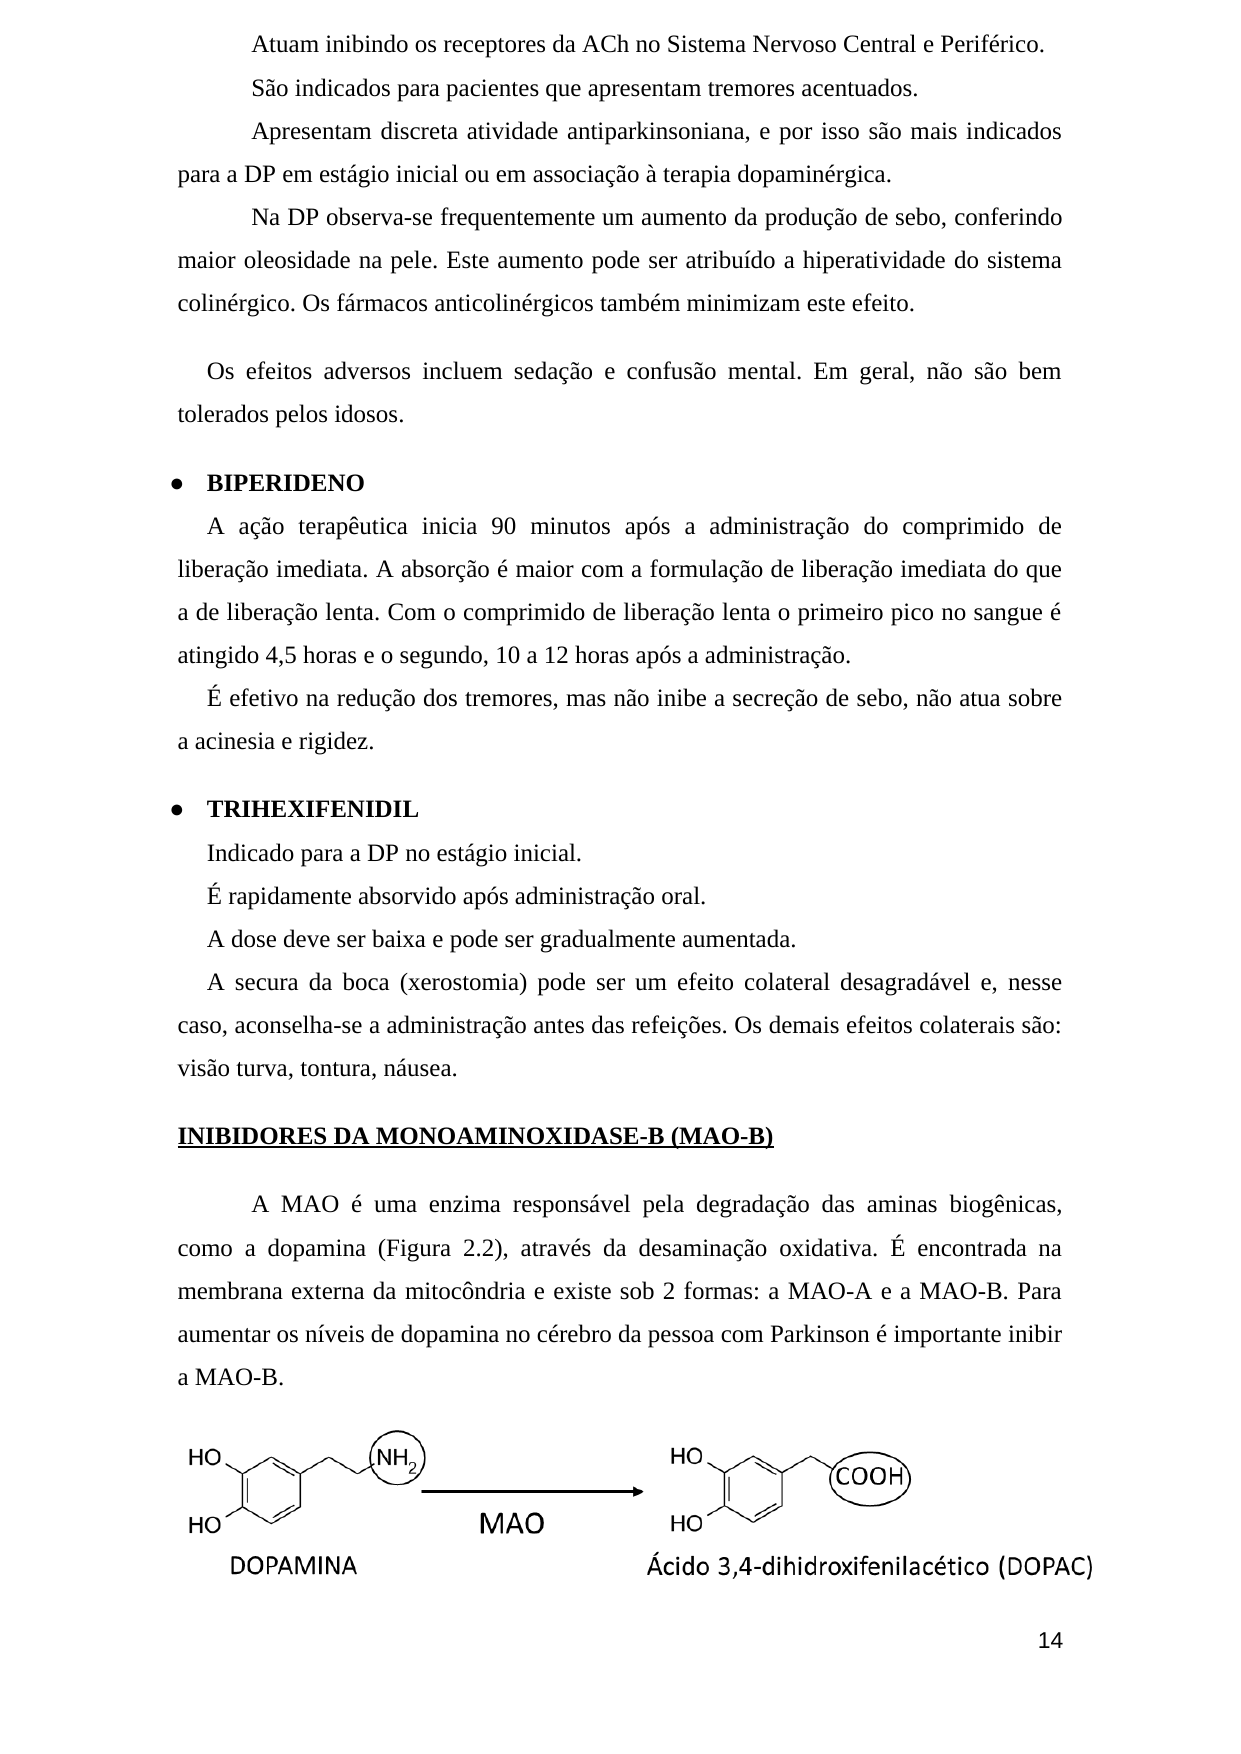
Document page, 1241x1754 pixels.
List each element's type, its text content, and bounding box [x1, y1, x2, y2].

text A MAO é uma enzima responsável pela degradação das aminas biogênicas, como a dopamina (Figura 2.2), através da desaminação oxidativa. É encontrada na membrana externa da mitocôndria e existe sob 2 formas: a MAO-A e a MAO-B. Para aumentar os níveis de dopamina no cérebro da pessoa com Parkinson é importante inibir a MAO-B. [177, 1189, 1063, 1391]
text Indicado para a DP no estágio inicial. [177, 838, 1063, 866]
picture [177, 1430, 1118, 1599]
text É efetivo na redução dos tremores, mas não inibe a secreção de sebo, não atua sobre a acinesia e rigidez. [177, 683, 1063, 755]
text Apresentam discreta atividade antiparkinsoniana, e por isso são mais indicados para a DP em estágio inicial ou em associação à terapia dopaminérgica. [177, 116, 1063, 188]
text INIBIDORES DA MONOAMINOXIDASE-B (MAO-B) [177, 1121, 1063, 1150]
text É rapidamente absorvido após administração oral. [177, 881, 1063, 909]
list BIPERIDENO [169, 468, 1063, 496]
text A dose deve ser baixa e pode ser gradualmente aumentada. [177, 924, 1063, 953]
text Os efeitos adversos incluem sedação e confusão mental. Em geral, não são bem tolerados pelos idosos. [177, 356, 1063, 428]
text A ação terapêutica inicia 90 minutos após a administração do comprimido de liberação imediata. A absorção é maior com a formulação de liberação imediata do que a de liberação lenta. Com o comprimido de liberação lenta o primeiro pico no sangue é atingido 4,5 horas e o segundo, 10 a 12 horas após a administração. [177, 511, 1063, 669]
text São indicados para pacientes que apresentam tremores acentuados. [177, 73, 1063, 101]
list TRIHEXIFENIDIL [169, 794, 1063, 823]
text Na DP observa-se frequentemente um aumento da produção de sebo, conferindo maior oleosidade na pele. Este aumento pode ser atribuído a hiperatividade do sistema colinérgico. Os fármacos anticolinérgicos também minimizam este efeito. [177, 202, 1063, 317]
text A secura da boca (xerostomia) pode ser um efeito colateral desagradável e, nesse caso, aconselha-se a administração antes das refeições. Os demais efeitos colaterais são: visão turva, tontura, náusea. [177, 967, 1063, 1082]
text Atuam inibindo os receptores da ACh no Sistema Nervoso Central e Periférico. [177, 29, 1063, 58]
